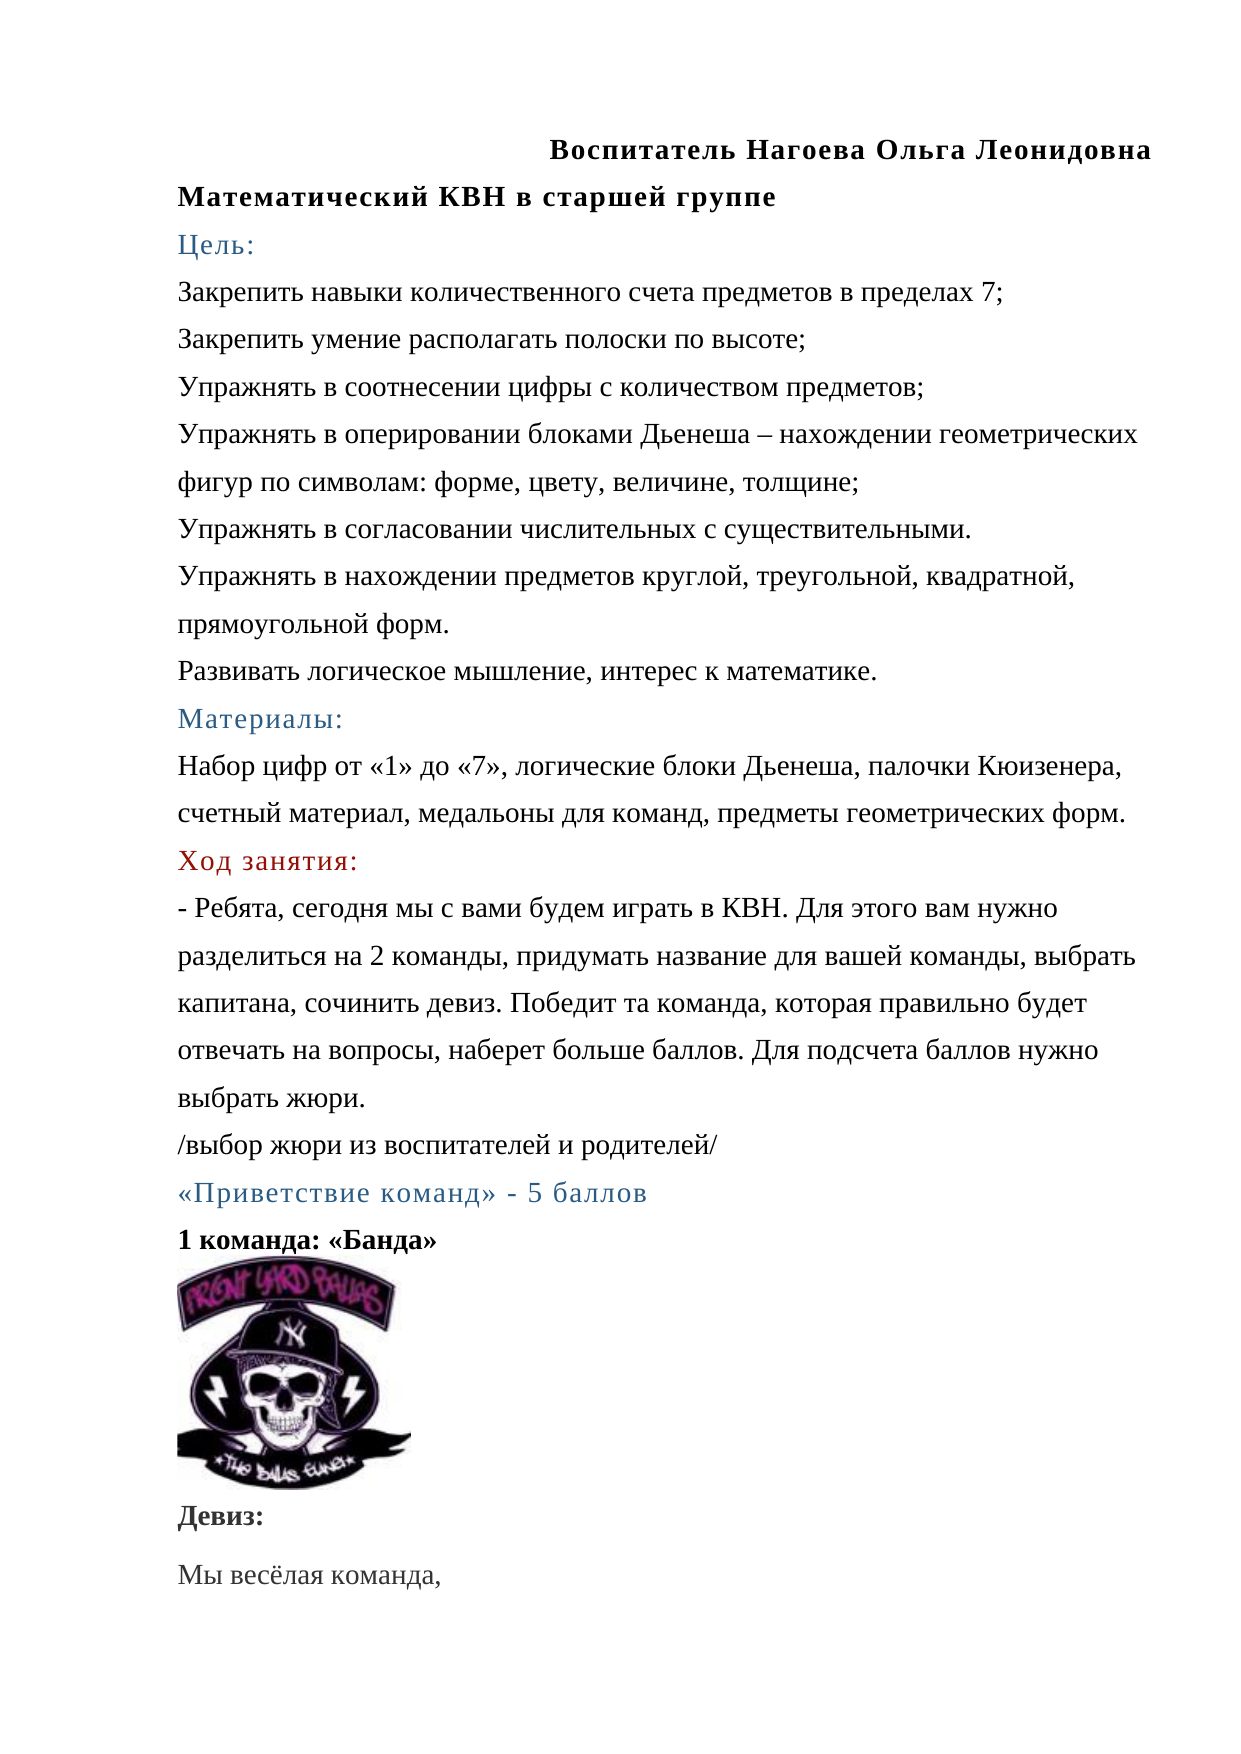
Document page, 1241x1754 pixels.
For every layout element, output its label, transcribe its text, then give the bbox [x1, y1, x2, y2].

text Воспитатель Нагоева Ольга Леонидовна [177, 118, 1152, 166]
picture [177, 1255, 411, 1490]
text 1 команда: «Банда» [177, 1208, 1152, 1489]
text Девиз: [177, 1489, 1152, 1531]
text Математический КВН в старшей группе [177, 166, 1152, 213]
text Ход занятия: [177, 829, 1152, 876]
text Закрепить навыки количественного счета предметов в пределах 7; Закрепить умение располагать полоски по высоте; Упражнять в соотнесении цифры с количеством предметов; Упражнять в оперировании блоками Дьенеша – нахождении геометрических фигур по символам: форме, цвету, величине, толщине; Упражнять в согласовании числительных с существительными. Упражнять в нахождении предметов круглой, треугольной, квадратной, прямоугольной форм. Развивать логическое мышление, интерес к математике. [177, 260, 1152, 687]
text Набор цифр от «1» до «7», логические блоки Дьенеша, палочки Кюизенера, счетный материал, медальоны для команд, предметы геометрических форм. [177, 734, 1152, 829]
text Цель: [177, 213, 1152, 260]
text «Приветствие команд» - 5 баллов [177, 1161, 1152, 1208]
text - Ребята, сегодня мы с вами будем играть в КВН. Для этого вам нужно разделиться на 2 команды, придумать название для вашей команды, выбрать капитана, сочинить девиз. Победит та команда, которая правильно будет отвечать на вопросы, наберет больше баллов. Для подсчета баллов нужно выбрать жюри. /выбор жюри из воспитателей и родителей/ [177, 876, 1152, 1161]
text Материалы: [177, 687, 1152, 734]
text Мы весёлая команда, [177, 1549, 1152, 1591]
